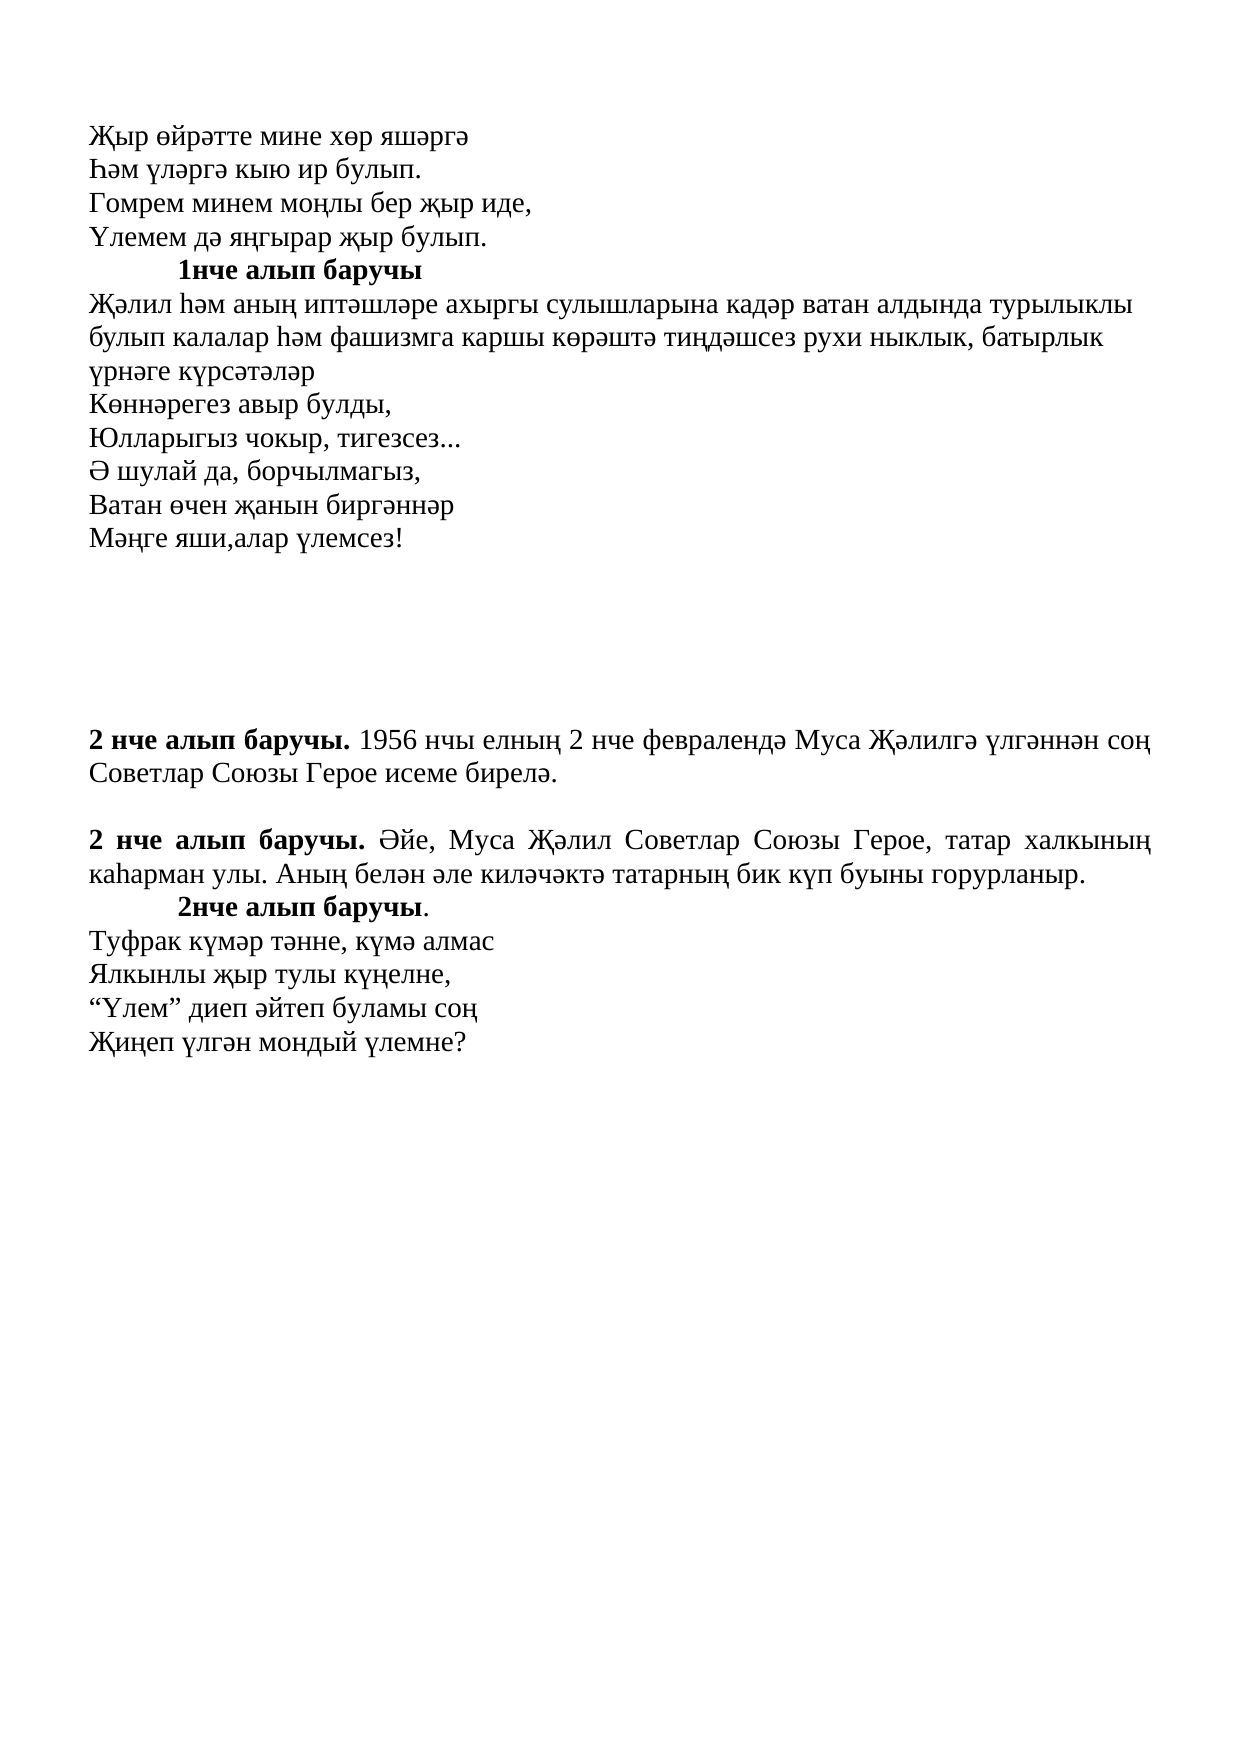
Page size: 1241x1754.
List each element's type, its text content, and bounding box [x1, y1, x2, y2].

text Җәлил һәм аның иптәшләре ахыргы сулышларына кадәр ватан алдында турылыклы булып калалар һәм фашизмга каршы көрәштә тиңдәшсез рухи ныклык, батырлык үрнәге күрсәтәләр [88, 286, 1152, 386]
text 2 нче алып баручы. 1956 нчы елның 2 нче февралендә Муса Җәлилгә үлгәннән соң Советлар Союзы Герое исеме бирелә. [88, 722, 1152, 789]
text Гомрем минем моңлы бер җыр иде, [88, 185, 1152, 219]
text Җыр өйрәтте мине хөр яшәргә [88, 118, 1152, 152]
text Үлемем дә яңгырар җыр булып. [88, 219, 1152, 252]
text Туфрак күмәр тәнне, күмә алмас [88, 923, 1152, 957]
text Юлларыгыз чокыр, тигезсез... [88, 420, 1152, 453]
text Көннәрегез авыр булды, [88, 386, 1152, 420]
text 2 нче алып баручы. Әйе, Муса Җәлил Советлар Союзы Герое, татар халкының каһарман улы. Аның белән әле киләчәктә татарның бик күп буыны горурланыр. [88, 822, 1152, 889]
text Ватан өчен җанын биргәннәр [88, 487, 1152, 521]
text Җиңеп үлгән мондый үлемне? [88, 1024, 1152, 1057]
text “Үлем” диеп әйтеп буламы соң [88, 990, 1152, 1024]
text Ә шулай да, борчылмагыз, [88, 453, 1152, 487]
text 2нче алып баручы. [177, 889, 1152, 923]
text Ялкынлы җыр тулы күңелне, [88, 957, 1152, 990]
text Һәм үләргә кыю ир булып. [88, 152, 1152, 185]
text 1нче алып баручы [177, 252, 1152, 286]
text Мәңге яши,алар үлемсез! [88, 521, 1152, 554]
